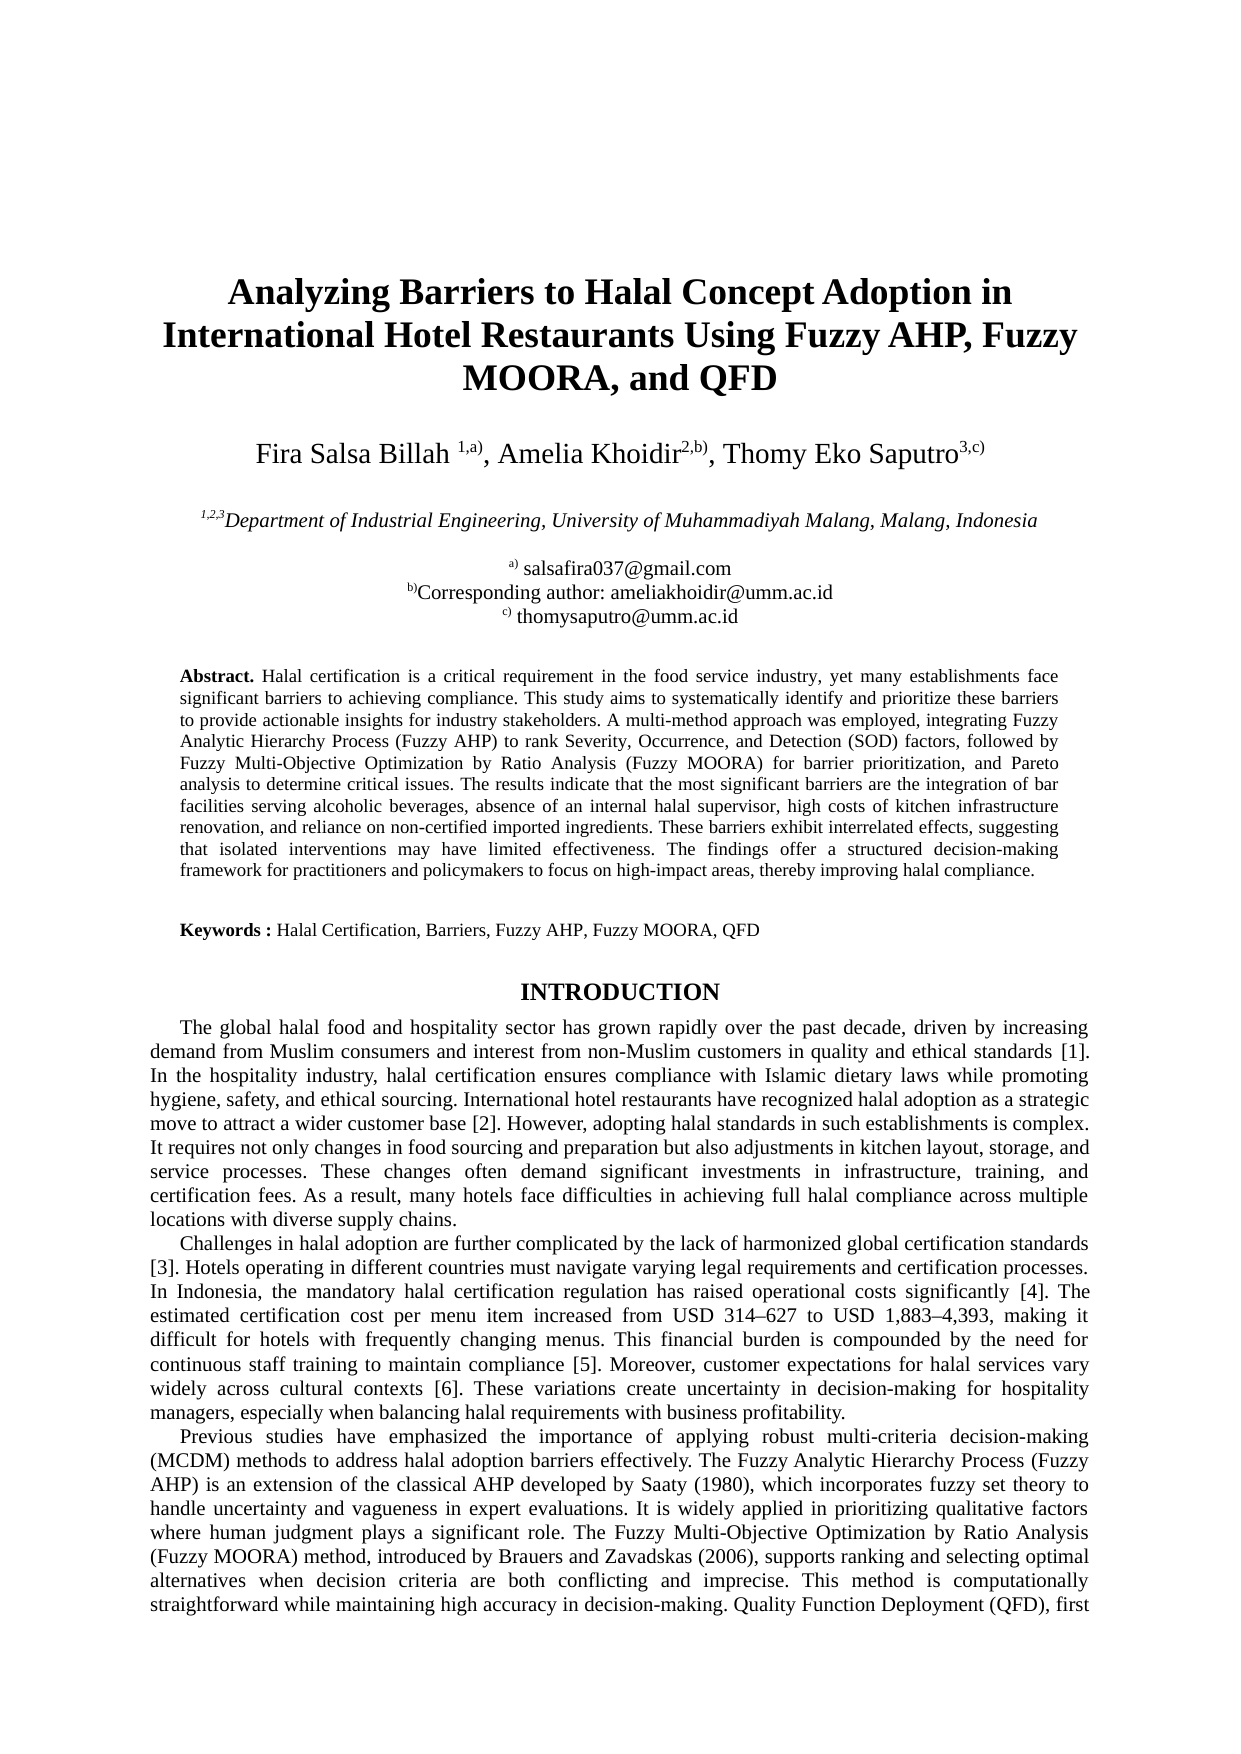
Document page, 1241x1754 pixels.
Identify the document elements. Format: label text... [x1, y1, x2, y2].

text Abstract. Halal certification is a critical requirement in the food service industry, yet many establishments face significant barriers to achieving compliance. This study aims to systematically identify and prioritize these barriers to provide actionable insights for industry stakeholders. A multi-method approach was employed, integrating Fuzzy Analytic Hierarchy Process (Fuzzy AHP) to rank Severity, Occurrence, and Detection (SOD) factors, followed by Fuzzy Multi-Objective Optimization by Ratio Analysis (Fuzzy MOORA) for barrier prioritization, and Pareto analysis to determine critical issues. The results indicate that the most significant barriers are the integration of bar facilities serving alcoholic beverages, absence of an internal halal supervisor, high costs of kitchen infrastructure renovation, and reliance on non-certified imported ingredients. These barriers exhibit interrelated effects, suggesting that isolated interventions may have limited effectiveness. The findings offer a structured decision-making framework for practitioners and policymakers to focus on high-impact areas, thereby improving halal compliance. [179, 665, 1060, 881]
text The global halal food and hospitality sector has grown rapidly over the past decade, driven by increasing demand from Muslim consumers and interest from non-Muslim customers in quality and ethical standards [1]. In the hospitality industry, halal certification ensures compliance with Islamic dietary laws while promoting hygiene, safety, and ethical sourcing. International hotel restaurants have recognized halal adoption as a strategic move to attract a wider customer base [2]. However, adopting halal standards in such establishments is complex. It requires not only changes in food sourcing and preparation but also adjustments in kitchen layout, storage, and service processes. These changes often demand significant investments in infrastructure, training, and certification fees. As a result, many hotels face difficulties in achieving full halal compliance across multiple locations with diverse supply chains. [150, 1014, 1090, 1231]
text b)Corresponding author: ameliakhoidir@umm.ac.id [610, 580, 1090, 604]
text 1,2,3Department of Industrial Engineering, University of Muhammadiyah Malang, Malang, Indonesia [150, 507, 1090, 532]
text Analyzing Barriers to Halal Concept Adoption in International Hotel Restaurants Using Fuzzy AHP, Fuzzy MOORA, and QFD [150, 269, 1090, 399]
text Keywords : Halal Certification, Barriers, Fuzzy AHP, Fuzzy MOORA, QFD [179, 918, 1060, 940]
text Challenges in halal adoption are further complicated by the lack of harmonized global certification standards [3]. Hotels operating in different countries must navigate varying legal requirements and certification processes. In Indonesia, the mandatory halal certification regulation has raised operational costs significantly [4]. The estimated certification cost per menu item increased from USD 314–627 to USD 1,883–4,393, making it difficult for hotels with frequently changing menus. This financial burden is compounded by the need for continuous staff training to maintain compliance [5]. Moreover, customer expectations for halal services vary widely across cultural contexts [6]. These variations create uncertainty in decision-making for hospitality managers, especially when balancing halal requirements with business profitability. [150, 1231, 1090, 1424]
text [150, 1424, 1090, 1616]
text a) salsafira037@gmail.com [150, 556, 1090, 580]
subtitle INTRODUCTION [150, 977, 1090, 1006]
text Fira Salsa Billah 1,a), Amelia Khoidir2,b), Thomy Eko Saputro3,c) [150, 436, 1090, 470]
text b)Corresponding author: ameliakhoidir@umm.ac.id [150, 580, 541, 604]
text c) thomysaputro@umm.ac.id [150, 604, 1090, 628]
